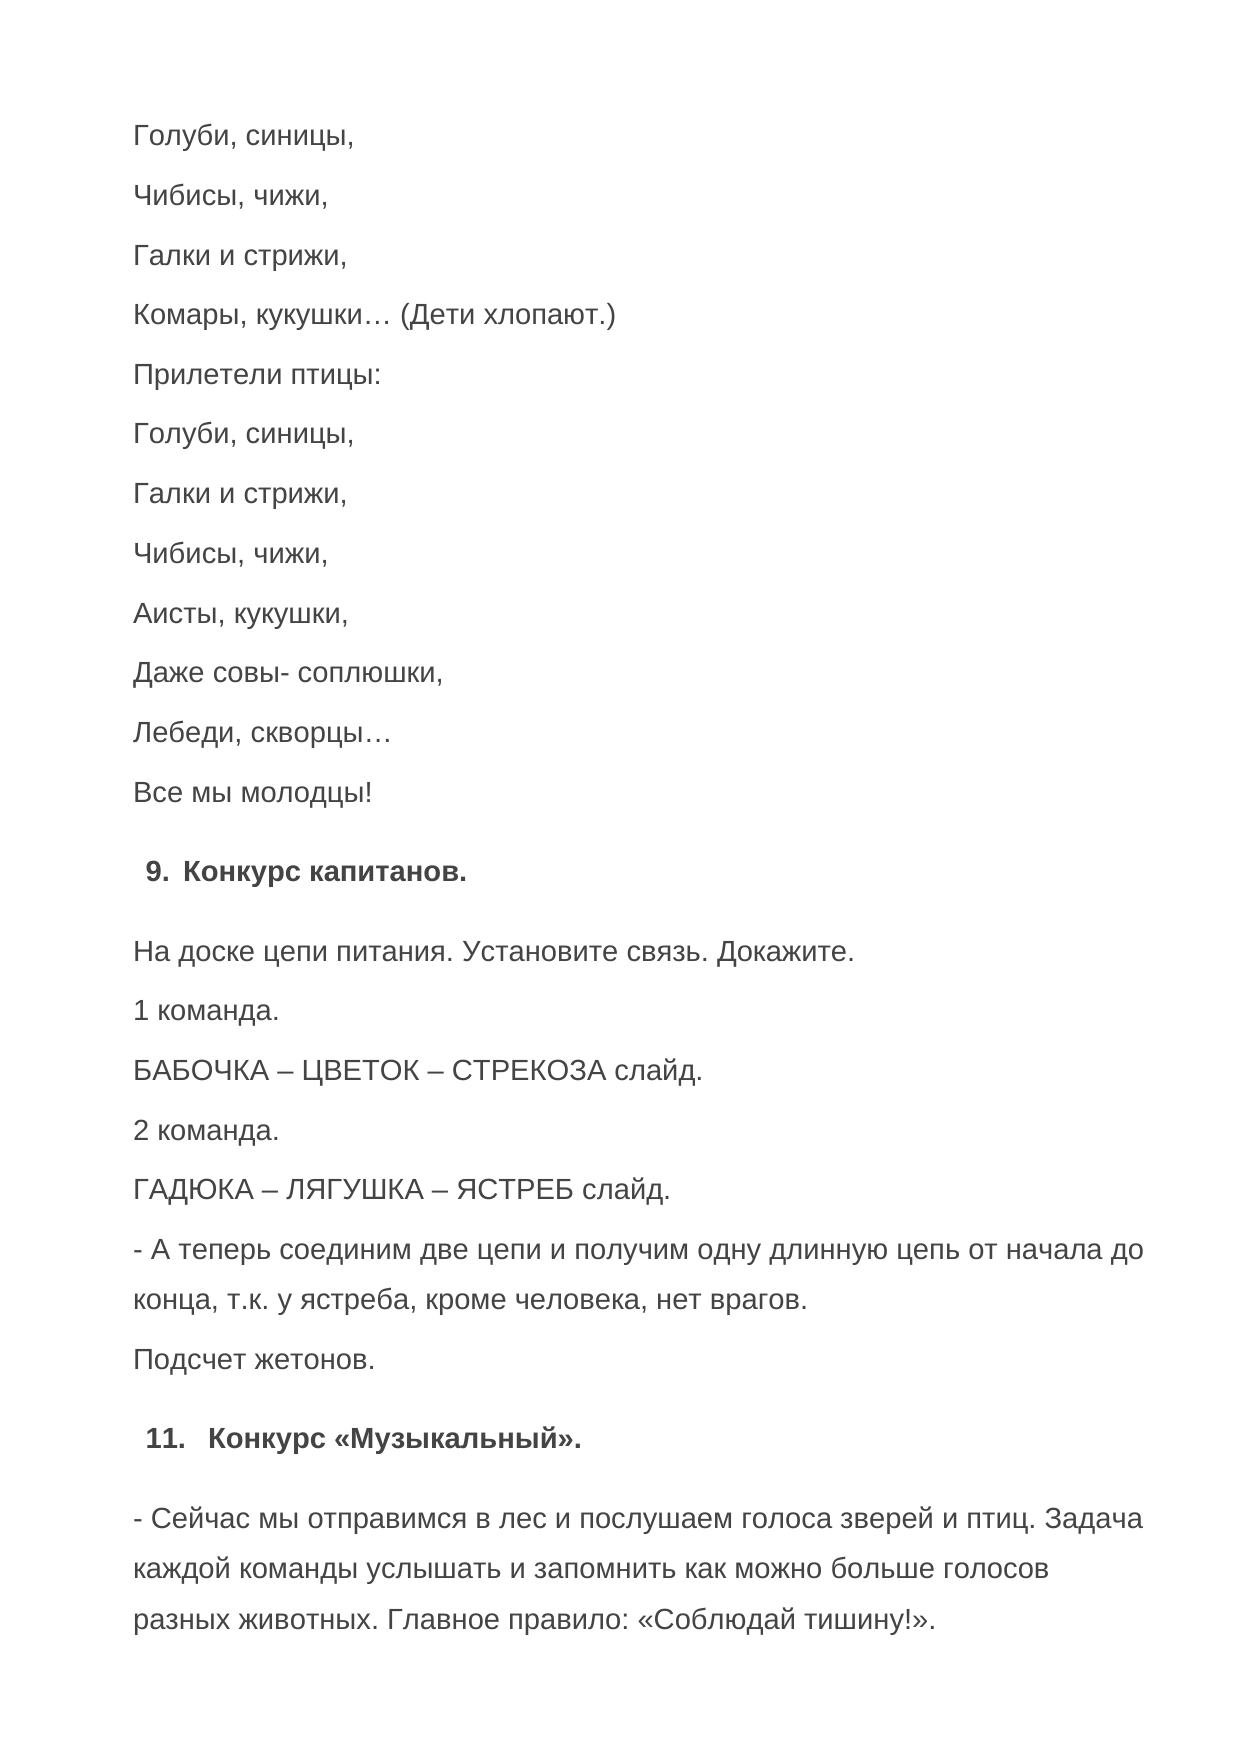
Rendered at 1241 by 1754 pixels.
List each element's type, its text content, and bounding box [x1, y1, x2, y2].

text - А теперь соединим две цепи и получим одну длинную цепь от начала до конца, т.к. у ястреба, кроме человека, нет врагов. [133, 1232, 1152, 1316]
text БАБОЧКА – ЦВЕТОК – СТРЕКОЗА слайд. [133, 1053, 1152, 1087]
text Чибисы, чижи, [133, 536, 1152, 569]
text 2 команда. [133, 1113, 1152, 1146]
text - Сейчас мы отправимся в лес и послушаем голоса зверей и птиц. Задача каждой команды услышать и запомнить как можно больше голосов разных животных. Главное правило: «Соблюдай тишину!». [133, 1501, 1152, 1635]
text Лебеди, скворцы… [133, 715, 1152, 748]
text Комары, кукушки… (Дети хлопают.) [133, 297, 1152, 331]
text Даже совы- соплюшки, [133, 655, 1152, 689]
text На доске цепи питания. Установите связь. Докажите. [133, 934, 1152, 967]
text Галки и стрижи, [133, 237, 1152, 271]
text Галки и стрижи, [133, 476, 1152, 510]
text Голуби, синицы, [133, 417, 1152, 450]
list Конкурс капитанов. [145, 854, 1152, 888]
text Аисты, кукушки, [133, 596, 1152, 629]
list Конкурс «Музыкальный». [145, 1422, 1152, 1455]
text Прилетели птицы: [133, 357, 1152, 390]
text Подсчет жетонов. [133, 1342, 1152, 1376]
text Чибисы, чижи, [133, 178, 1152, 211]
text Все мы молодцы! [133, 775, 1152, 808]
text Голуби, синицы, [133, 118, 1152, 152]
text 1 команда. [133, 993, 1152, 1027]
text ГАДЮКА – ЛЯГУШКА – ЯСТРЕБ слайд. [133, 1172, 1152, 1206]
